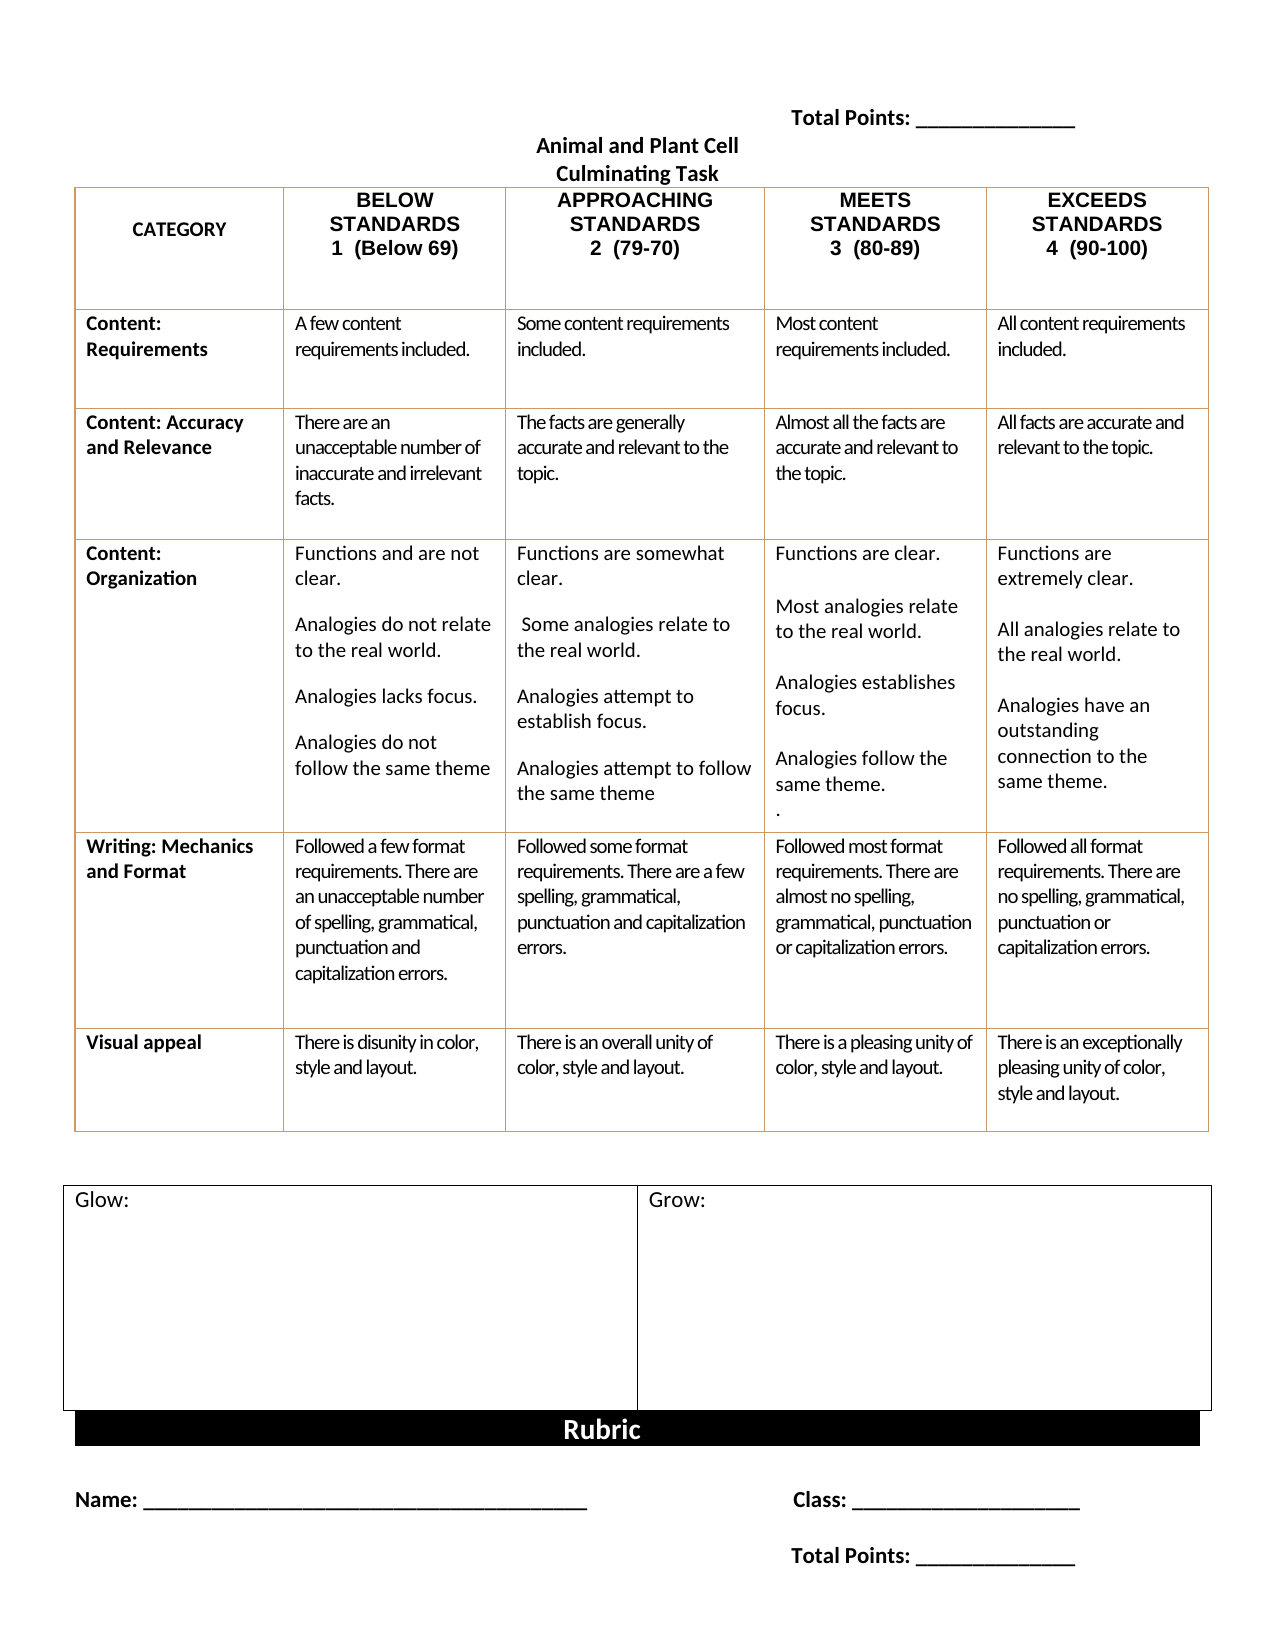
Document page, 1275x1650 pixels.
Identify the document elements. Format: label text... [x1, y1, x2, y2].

table_cell Content: Accuracy and Relevance [76, 409, 283, 539]
table_cell Followed all format requirements. There are no spelling, grammatical, punctuation or capitalization errors. [987, 833, 1208, 1028]
table_cell Functions are somewhat clear. Some analogies relate to the real world. Analogies attempt to establish focus. Analogies attempt to follow the same theme [506, 540, 764, 832]
text Total Points: ______________ [75, 103, 1200, 131]
table_header MEETS STANDARDS 3 (80-89) [765, 188, 986, 309]
table_cell A few content requirements included. [284, 310, 505, 408]
text Total Points: ______________ [75, 1541, 1200, 1569]
table_cell There is disunity in color, style and layout. [284, 1029, 505, 1131]
text Rubric [75, 1411, 1200, 1446]
table_cell Almost all the facts are accurate and relevant to the topic. [765, 409, 986, 539]
table_header CATEGORY [76, 188, 283, 309]
table_cell There is an exceptionally pleasing unity of color, style and layout. [987, 1029, 1208, 1131]
table_cell Functions are extremely clear. All analogies relate to the real world. Analogies have an outstanding connection to the same theme. [987, 540, 1208, 832]
table_cell Content: Organization [76, 540, 283, 832]
table_header Grow: [638, 1186, 1211, 1410]
table_cell Some content requirements included. [506, 310, 764, 408]
table_cell Followed most format requirements. There are almost no spelling, grammatical, punctuation or capitalization errors. [765, 833, 986, 1028]
table_cell Followed some format requirements. There are a few spelling, grammatical, punctuation and capitalization errors. [506, 833, 764, 1028]
table_header Glow: [64, 1186, 637, 1410]
table_cell The facts are generally accurate and relevant to the topic. [506, 409, 764, 539]
text Animal and Plant Cell [75, 131, 1200, 159]
text Name: _______________________________________ Class: ____________________ [75, 1485, 1200, 1513]
table_cell Followed a few format requirements. There are an unacceptable number of spelling, grammatical, punctuation and capitalization errors. [284, 833, 505, 1028]
table_cell Visual appeal [76, 1029, 283, 1131]
table_header APPROACHING STANDARDS 2 (79-70) [506, 188, 764, 309]
table_cell Functions and are not clear. Analogies do not relate to the real world. Analogies lacks focus. Analogies do not follow the same theme [284, 540, 505, 832]
table_cell All facts are accurate and relevant to the topic. [987, 409, 1208, 539]
table_cell Most content requirements included. [765, 310, 986, 408]
table_header BELOW STANDARDS 1 (Below 69) [284, 188, 505, 309]
table_cell There is an overall unity of color, style and layout. [506, 1029, 764, 1131]
table_cell There are an unacceptable number of inaccurate and irrelevant facts. [284, 409, 505, 539]
table_cell There is a pleasing unity of color, style and layout. [765, 1029, 986, 1131]
table_cell Writing: Mechanics and Format [76, 833, 283, 1028]
table_header EXCEEDS STANDARDS 4 (90-100) [987, 188, 1208, 309]
text Culminating Task [75, 159, 1200, 187]
table_cell Functions are clear. Most analogies relate to the real world. Analogies establishes focus. Analogies follow the same theme. . [765, 540, 986, 832]
table_cell Content: Requirements [76, 310, 283, 408]
table_cell All content requirements included. [987, 310, 1208, 408]
